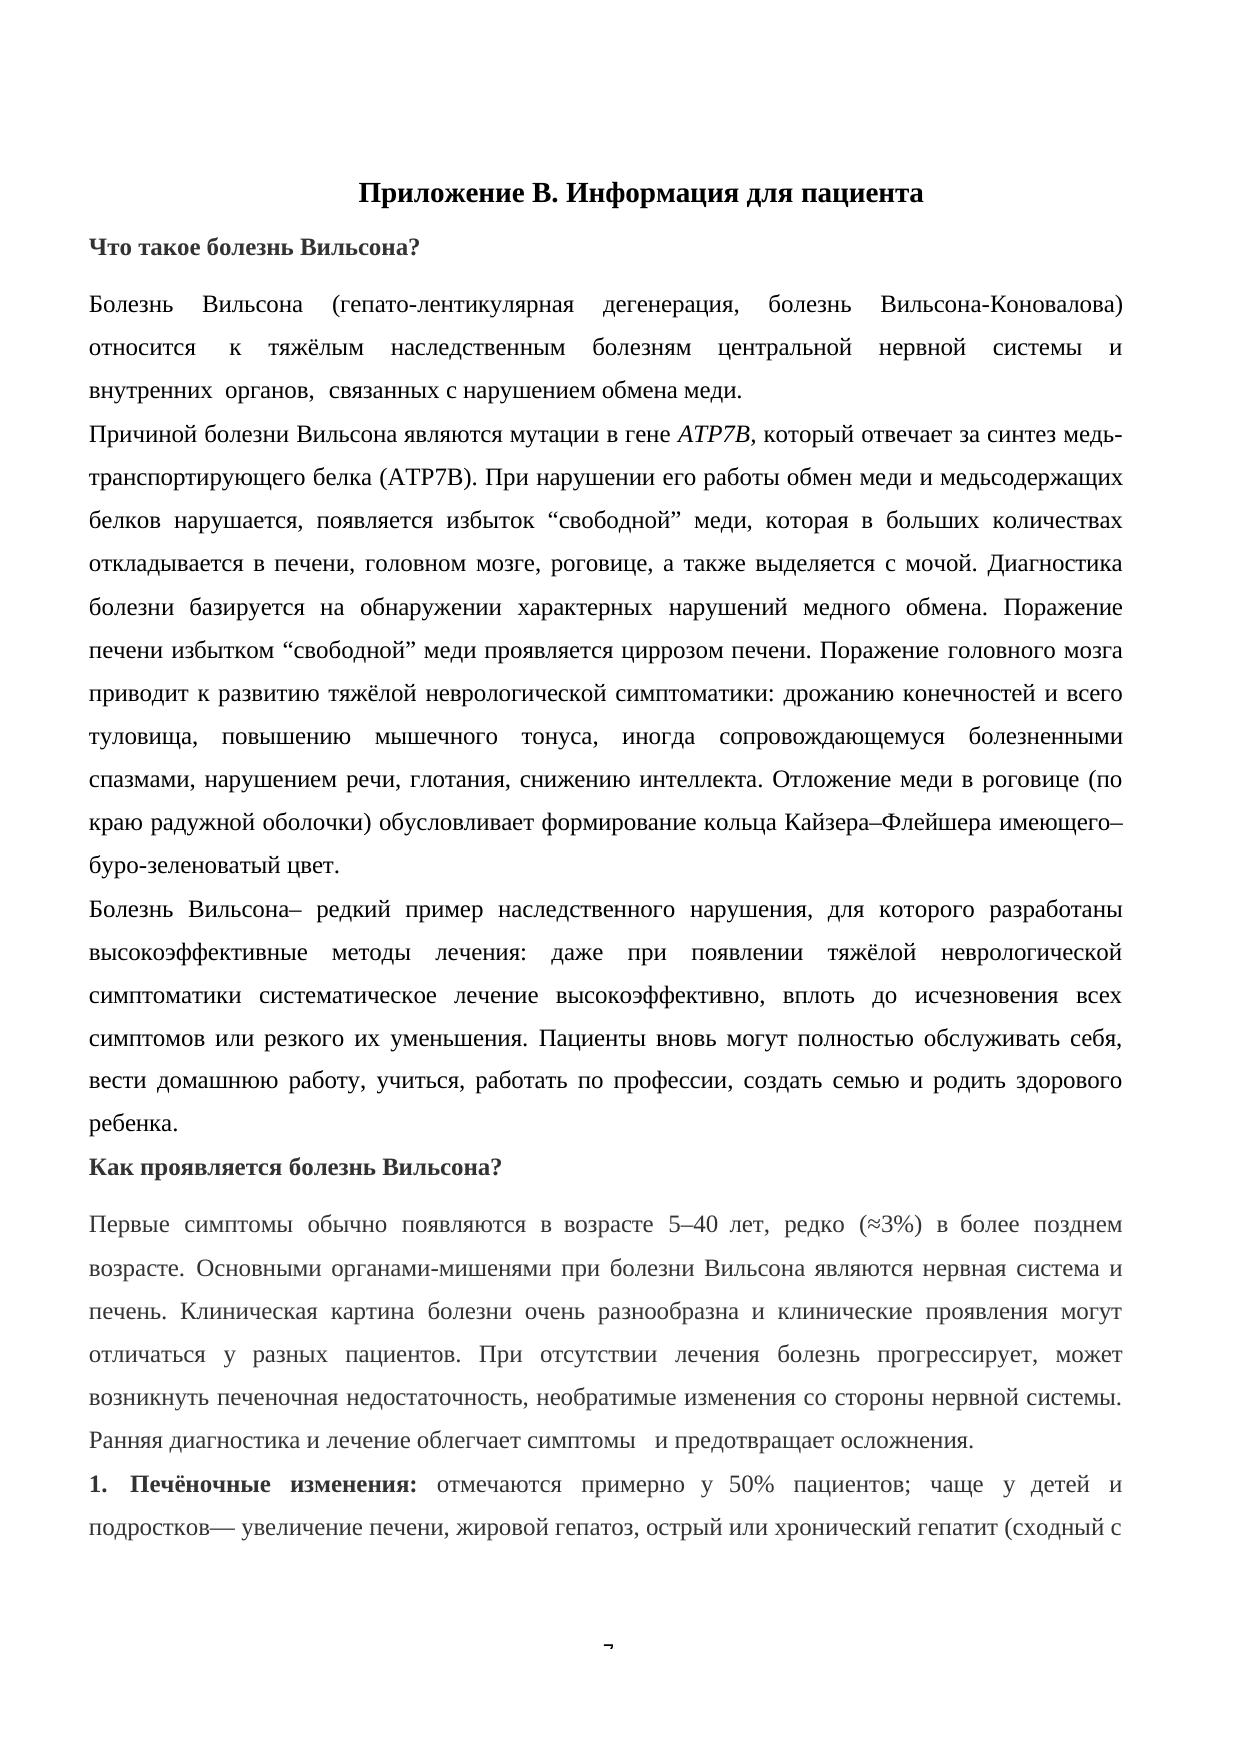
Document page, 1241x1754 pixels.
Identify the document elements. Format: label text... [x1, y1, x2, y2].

text Что такое болезнь Вильсона? [89, 232, 1134, 260]
text Болезнь Вильсона (гепато-лентикулярная дегенерация, болезнь Вильсона-Коновалова) относится к тяжёлым наследственным болезням центральной нервной системы и внутренних органов, связанных с нарушением обмена меди. [89, 289, 1123, 404]
text Причиной болезни Вильсона являются мутации в гене АТР7В, который отвечает за синтез медь- транспортирующего белка (АТР7В). При нарушении его работы обмен меди и медьсодержащих белков нарушается, появляется избыток “свободной” меди, которая в больших количествах откладывается в печени, головном мозге, роговице, а также выделяется с мочой. Диагностика болезни базируется на обнаружении характерных нарушений медного обмена. Поражение печени избытком “свободной” меди проявляется циррозом печени. Поражение головного мозга приводит к развитию тяжёлой неврологической симптоматики: дрожанию конечностей и всего туловища, повышению мышечного тонуса, иногда сопровождающемуся болезненными спазмами, нарушением речи, глотания, снижению интеллекта. Отложение меди в роговице (по краю радужной оболочки) обусловливает формирование кольца Кайзера–Флейшера имеющего– буро-зеленоватый цвет. [89, 419, 1123, 879]
subtitle Приложение В. Информация для пациента [358, 175, 1134, 209]
text Болезнь Вильсона– редкий пример наследственного нарушения, для которого разработаны высокоэффективные методы лечения: даже при появлении тяжёлой неврологической симптоматики систематическое лечение высокоэффективно, вплоть до исчезновения всех симптомов или резкого их уменьшения. Пациенты вновь могут полностью обслуживать себя, вести домашнюю работу, учиться, работать по профессии, создать семью и родить здорового ребенка. [89, 894, 1123, 1137]
list Печёночные изменения: отмечаются примерно у 50% пациентов; чаще у детей и подростков— увеличение печени, жировой гепатоз, острый или хронический гепатит (сходный с [89, 1469, 1123, 1541]
text Первые симптомы обычно появляются в возрасте 5–40 лет, редко (≈3%) в более позднем возрасте. Основными органами-мишенями при болезни Вильсона являются нервная система и печень. Клиническая картина болезни очень разнообразна и клинические проявления могут отличаться у разных пациентов. При отсутствии лечения болезнь прогрессирует, может возникнуть печеночная недостаточность, необратимые изменения со стороны нервной системы. Ранняя диагностика и лечение облегчает симптомы и предотвращает осложнения. [89, 1209, 1123, 1454]
subtitle Как проявляется болезнь Вильсона? [89, 1152, 1134, 1181]
